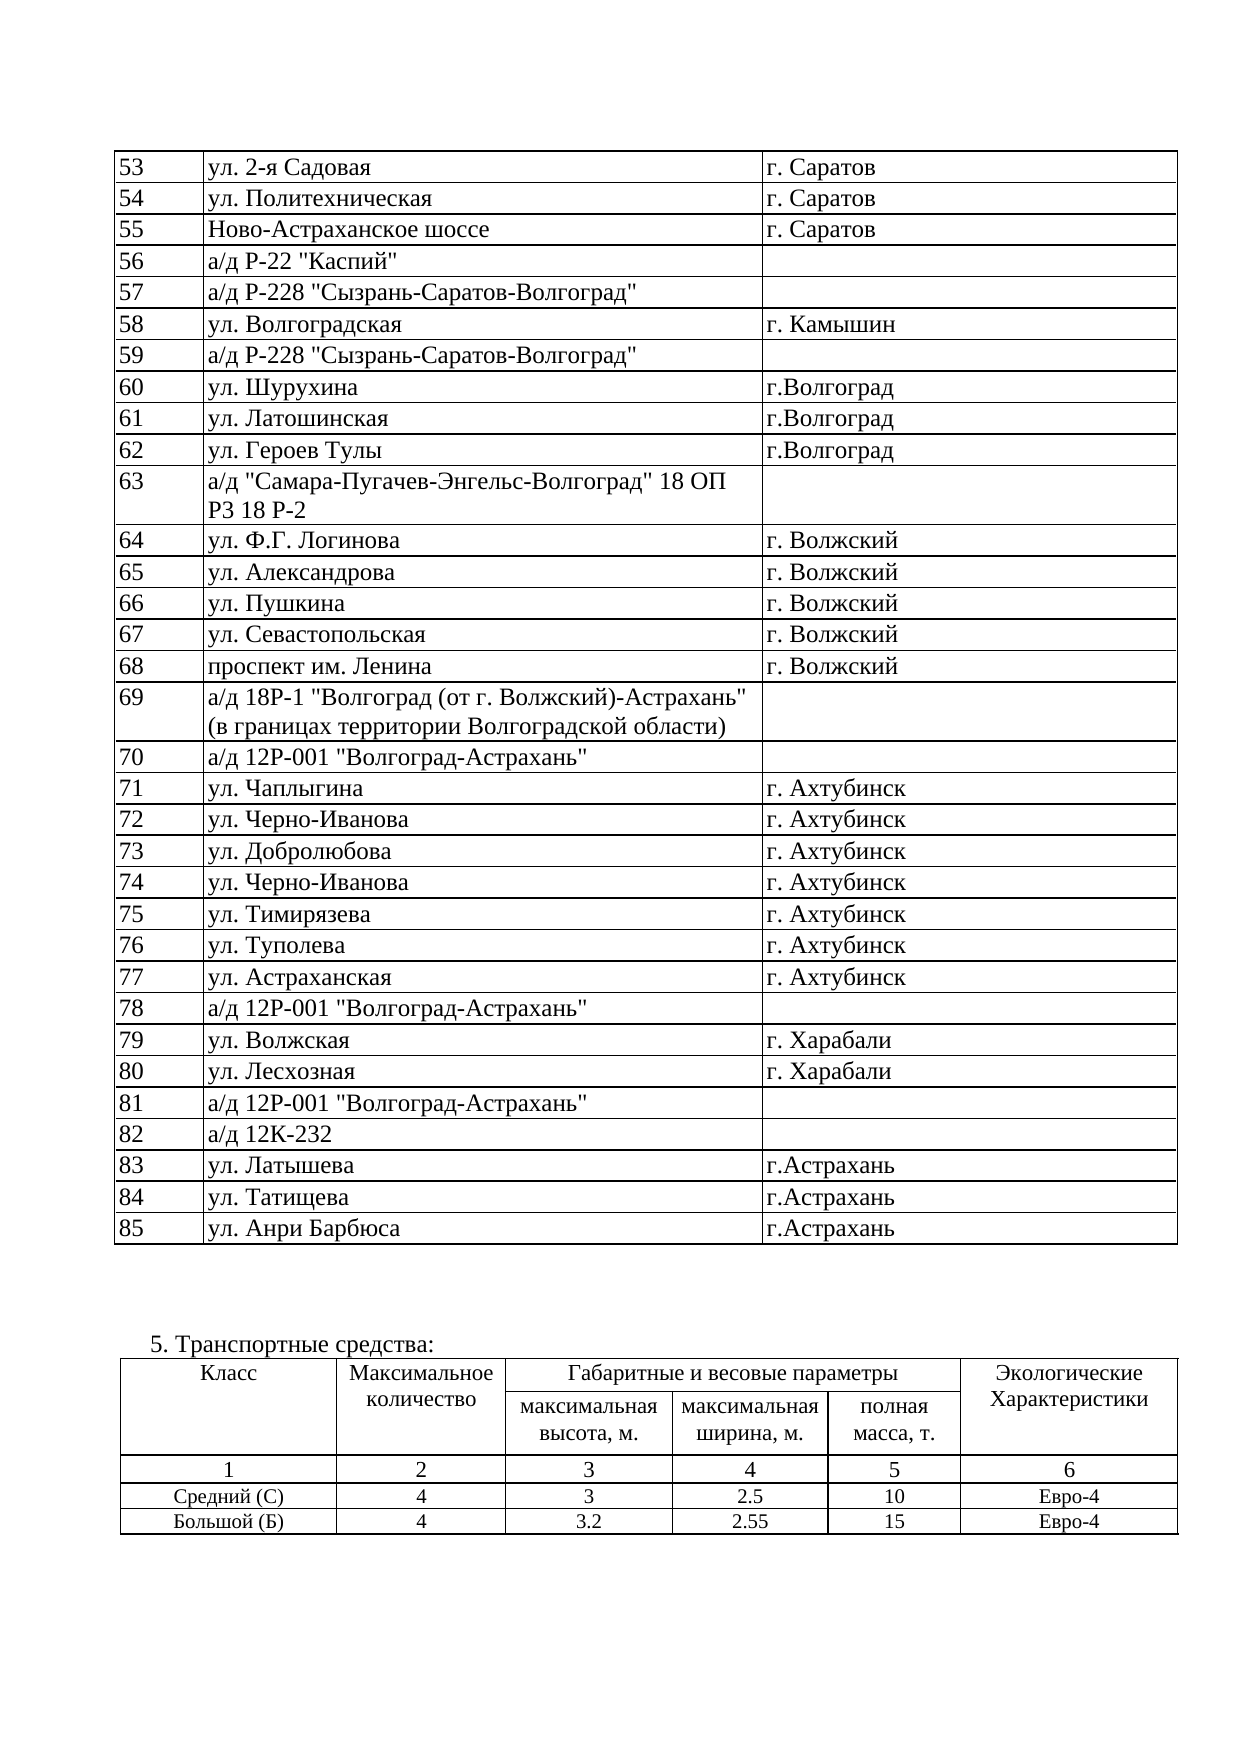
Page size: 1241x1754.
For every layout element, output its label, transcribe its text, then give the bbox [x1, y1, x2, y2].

table_cell Средний (С) [121, 1484, 336, 1508]
table_cell г.Волгоград [763, 370, 1177, 402]
table_cell ул. Ф.Г. Логинова [204, 525, 762, 555]
table_cell а/д "Самара-Пугачев-Энгельс-Волгоград" 18 ОП Р3 18 Р-2 [204, 466, 762, 524]
table_header Габаритные и весовые параметры [506, 1359, 960, 1391]
table_cell 73 [115, 835, 203, 866]
table_cell 5 [829, 1456, 960, 1482]
table_cell 15 [829, 1509, 960, 1533]
table_cell 66 [115, 588, 203, 618]
table_cell [763, 1086, 1177, 1117]
table_cell а/д 12К-232 [204, 1119, 762, 1149]
table_cell 63 [115, 466, 203, 524]
table_header Экологические Характеристики [961, 1359, 1177, 1454]
table_cell 4 [337, 1509, 505, 1533]
table_cell 3 [506, 1484, 672, 1508]
table_cell 76 [115, 930, 203, 960]
table_cell 83 [115, 1150, 203, 1180]
table_cell ул. Пушкина [204, 588, 762, 618]
table_cell г. Волжский [763, 587, 1177, 618]
table_cell [763, 244, 1177, 276]
table_cell г. Ахтубинск [763, 866, 1177, 897]
table_cell г. Харабали [763, 1023, 1177, 1054]
table_cell ул. Черно-Иванова [204, 867, 762, 897]
table_cell 3.2 [506, 1509, 672, 1533]
table_cell а/д Р-22 "Каспий" [204, 246, 762, 276]
table_cell 6 [961, 1456, 1177, 1482]
table_cell г.Волгоград [763, 433, 1177, 464]
table_cell г. Волжский [763, 618, 1177, 649]
table_cell 58 [115, 308, 203, 339]
table_cell 74 [115, 867, 203, 897]
table_cell максимальная высота, м. [506, 1392, 672, 1454]
table_cell [763, 1118, 1177, 1149]
table_cell 68 [115, 651, 203, 681]
table_cell 55 [115, 214, 203, 244]
table_cell 69 [115, 682, 203, 740]
table_cell 72 [115, 804, 203, 834]
table_cell 64 [115, 525, 203, 555]
table_cell г. Ахтубинск [763, 929, 1177, 960]
table_cell 82 [115, 1119, 203, 1149]
table_cell 59 [115, 340, 203, 370]
table_cell 2.5 [673, 1484, 827, 1508]
table_cell г. Волжский [763, 524, 1177, 555]
table_cell 81 [115, 1087, 203, 1117]
table_cell ул. Волжская [204, 1025, 762, 1054]
table_cell 71 [115, 773, 203, 803]
table_cell Большой (Б) [121, 1509, 336, 1533]
table_cell 77 [115, 961, 203, 992]
table_cell 70 [115, 741, 203, 771]
table_cell ул. Шурухина [204, 372, 762, 402]
table_cell 62 [115, 434, 203, 464]
table_cell 4 [673, 1456, 827, 1482]
table_cell 2.55 [673, 1509, 827, 1533]
table_cell г. Ахтубинск [763, 834, 1177, 866]
table_cell 4 [337, 1484, 505, 1508]
table_cell г. Волжский [763, 555, 1177, 587]
table_cell г. Саратов [763, 152, 1177, 181]
table_cell г. Ахтубинск [763, 960, 1177, 992]
table_cell Ново-Астраханское шоссе [204, 215, 762, 244]
table_cell г. Ахтубинск [763, 803, 1177, 834]
table_cell ул. Латошинская [204, 403, 762, 433]
table_cell ул. Латышева [204, 1151, 762, 1180]
table_cell ул. 2-я Садовая [204, 152, 762, 181]
table_cell ул. Анри Барбюса [204, 1213, 762, 1243]
table_cell 3 [506, 1456, 672, 1482]
table_cell 65 [115, 556, 203, 587]
table_cell а/д 18Р-1 "Волгоград (от г. Волжский)-Астрахань" (в границах территории Волгоградской области) [204, 683, 762, 740]
table_cell 61 [115, 403, 203, 433]
table_cell 57 [115, 277, 203, 307]
table_cell а/д Р-228 "Сызрань-Саратов-Волгоград" [204, 340, 762, 370]
table_cell [763, 740, 1177, 771]
table_cell ул. Татищева [204, 1182, 762, 1212]
table_cell Евро-4 [961, 1484, 1177, 1508]
table_cell 79 [115, 1024, 203, 1054]
table_cell 85 [115, 1213, 203, 1243]
table_cell ул. Туполева [204, 930, 762, 960]
table_cell [763, 465, 1177, 524]
table_cell ул. Севастопольская [204, 620, 762, 649]
table_cell г. Ахтубинск [763, 897, 1177, 929]
table_cell 78 [115, 993, 203, 1023]
table_cell 56 [115, 245, 203, 276]
table_cell 80 [115, 1056, 203, 1086]
table_cell ул. Александрова [204, 557, 762, 587]
table_cell а/д 12Р-001 "Волгоград-Астрахань" [204, 1088, 762, 1117]
table_cell полная масса, т. [829, 1392, 960, 1454]
table_cell 1 [121, 1456, 336, 1482]
table_cell ул. Черно-Иванова [204, 805, 762, 834]
table_cell [763, 992, 1177, 1023]
table_cell ул. Лесхозная [204, 1056, 762, 1086]
table_cell ул. Героев Тулы [204, 435, 762, 464]
table_cell г.Астрахань [763, 1212, 1177, 1243]
table_cell Евро-4 [961, 1509, 1177, 1533]
table_cell [763, 339, 1177, 370]
table_cell ул. Астраханская [204, 962, 762, 992]
table_cell [763, 681, 1177, 740]
table_cell г. Саратов [763, 181, 1177, 213]
table_cell 54 [115, 183, 203, 213]
table_cell ул. Чаплыгина [204, 773, 762, 803]
table_cell 53 [115, 152, 203, 181]
table_cell г. Саратов [763, 213, 1177, 244]
table_cell [763, 276, 1177, 307]
table_cell ул. Тимирязева [204, 899, 762, 929]
table_cell г. Волжский [763, 650, 1177, 681]
table_cell ул. Волгоградская [204, 309, 762, 339]
table_cell ул. Добролюбова [204, 836, 762, 866]
table_cell г.Астрахань [763, 1180, 1177, 1212]
table_cell 67 [115, 619, 203, 649]
table_cell проспект им. Ленина [204, 651, 762, 681]
table_header Класс [121, 1359, 336, 1454]
table_cell г.Астрахань [763, 1149, 1177, 1180]
table_header Максимальное количество [337, 1359, 505, 1454]
table_cell 2 [337, 1456, 505, 1482]
table_cell 60 [115, 371, 203, 402]
table_cell 10 [829, 1484, 960, 1508]
table_cell а/д Р-228 "Сызрань-Саратов-Волгоград" [204, 277, 762, 307]
table_cell г. Харабали [763, 1055, 1177, 1086]
table_cell а/д 12Р-001 "Волгоград-Астрахань" [204, 993, 762, 1023]
table_cell ул. Политехническая [204, 183, 762, 213]
text 5. Транспортные средства: [150, 1329, 1090, 1357]
table_cell г.Волгоград [763, 402, 1177, 433]
table_cell 75 [115, 898, 203, 929]
table_cell а/д 12Р-001 "Волгоград-Астрахань" [204, 742, 762, 771]
table_cell г. Ахтубинск [763, 771, 1177, 803]
table_cell максимальная ширина, м. [673, 1392, 827, 1454]
table_cell г. Камышин [763, 307, 1177, 339]
table_cell 84 [115, 1181, 203, 1212]
